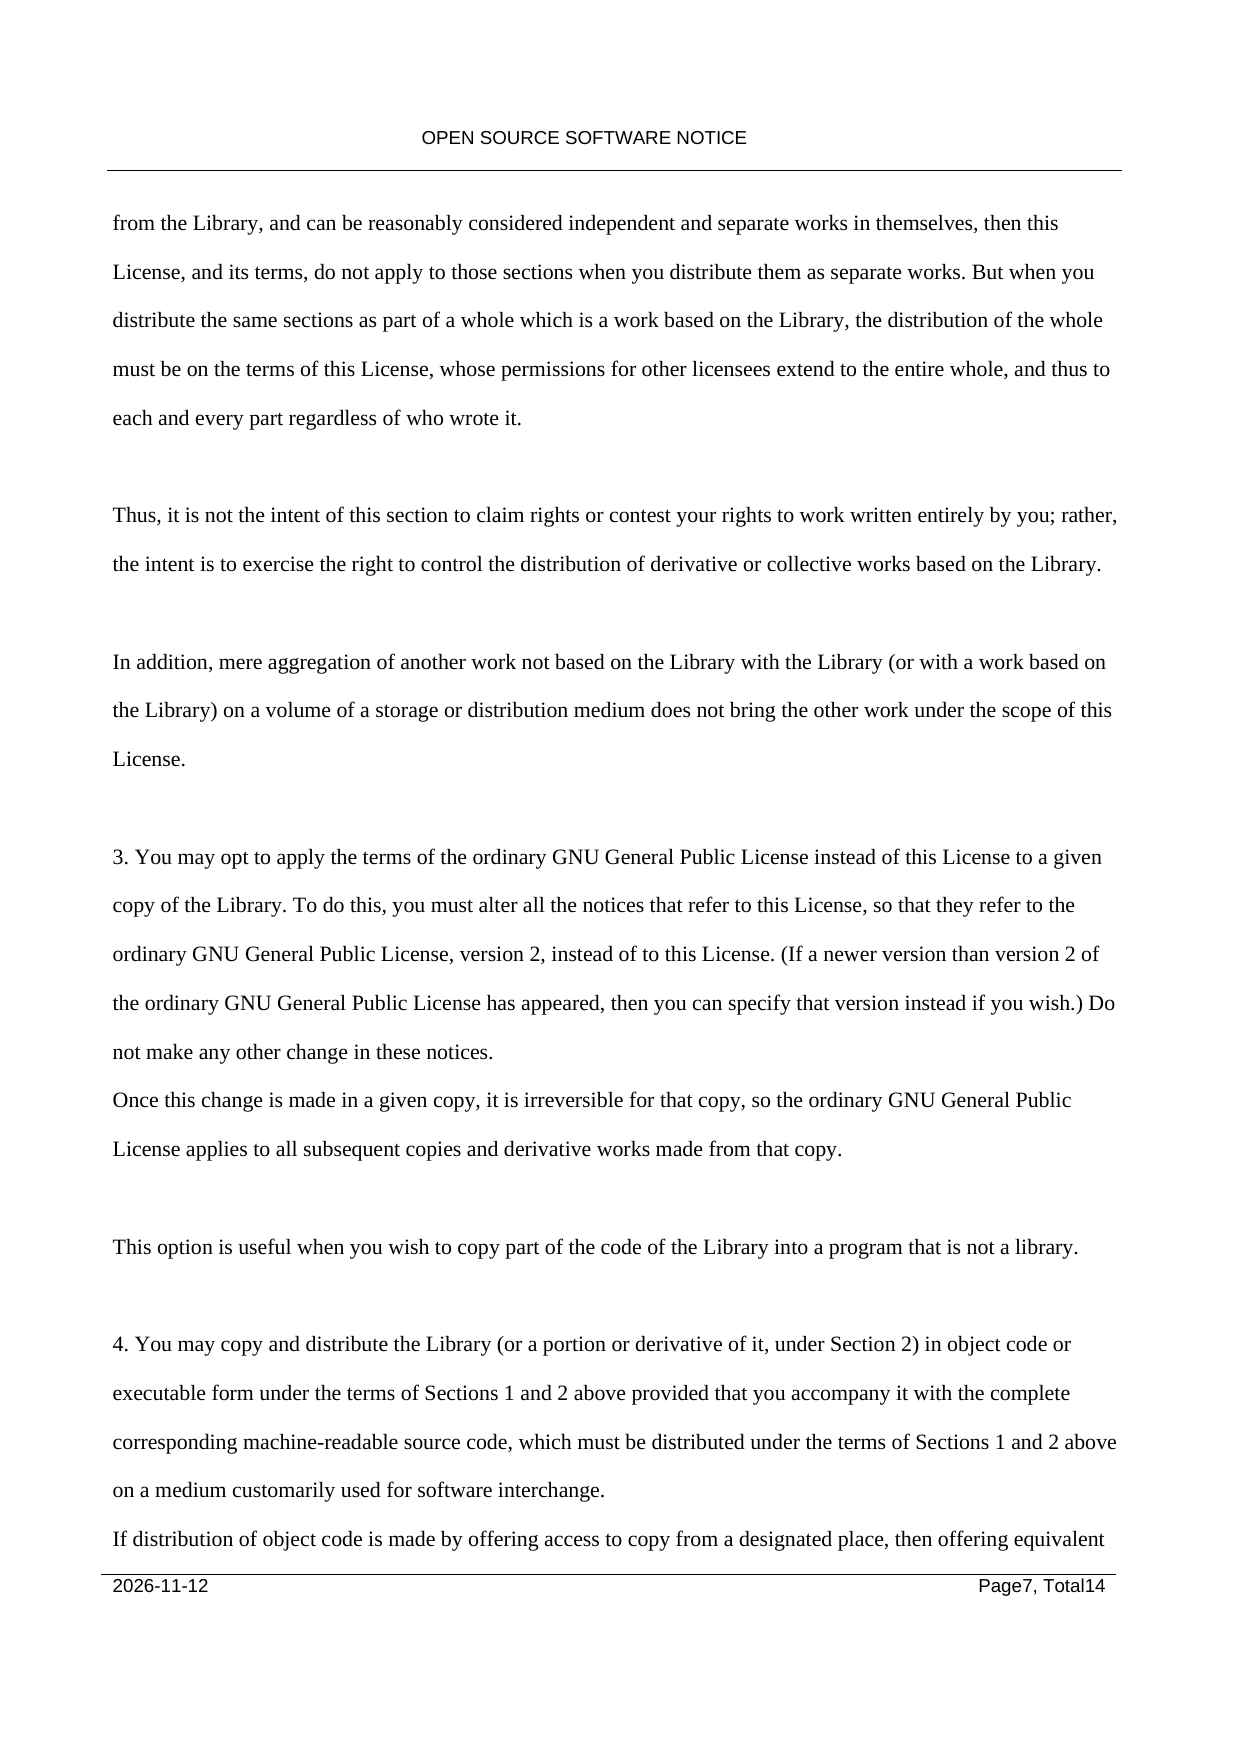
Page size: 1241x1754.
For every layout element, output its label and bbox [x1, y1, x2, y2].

text [112, 206, 1128, 1555]
